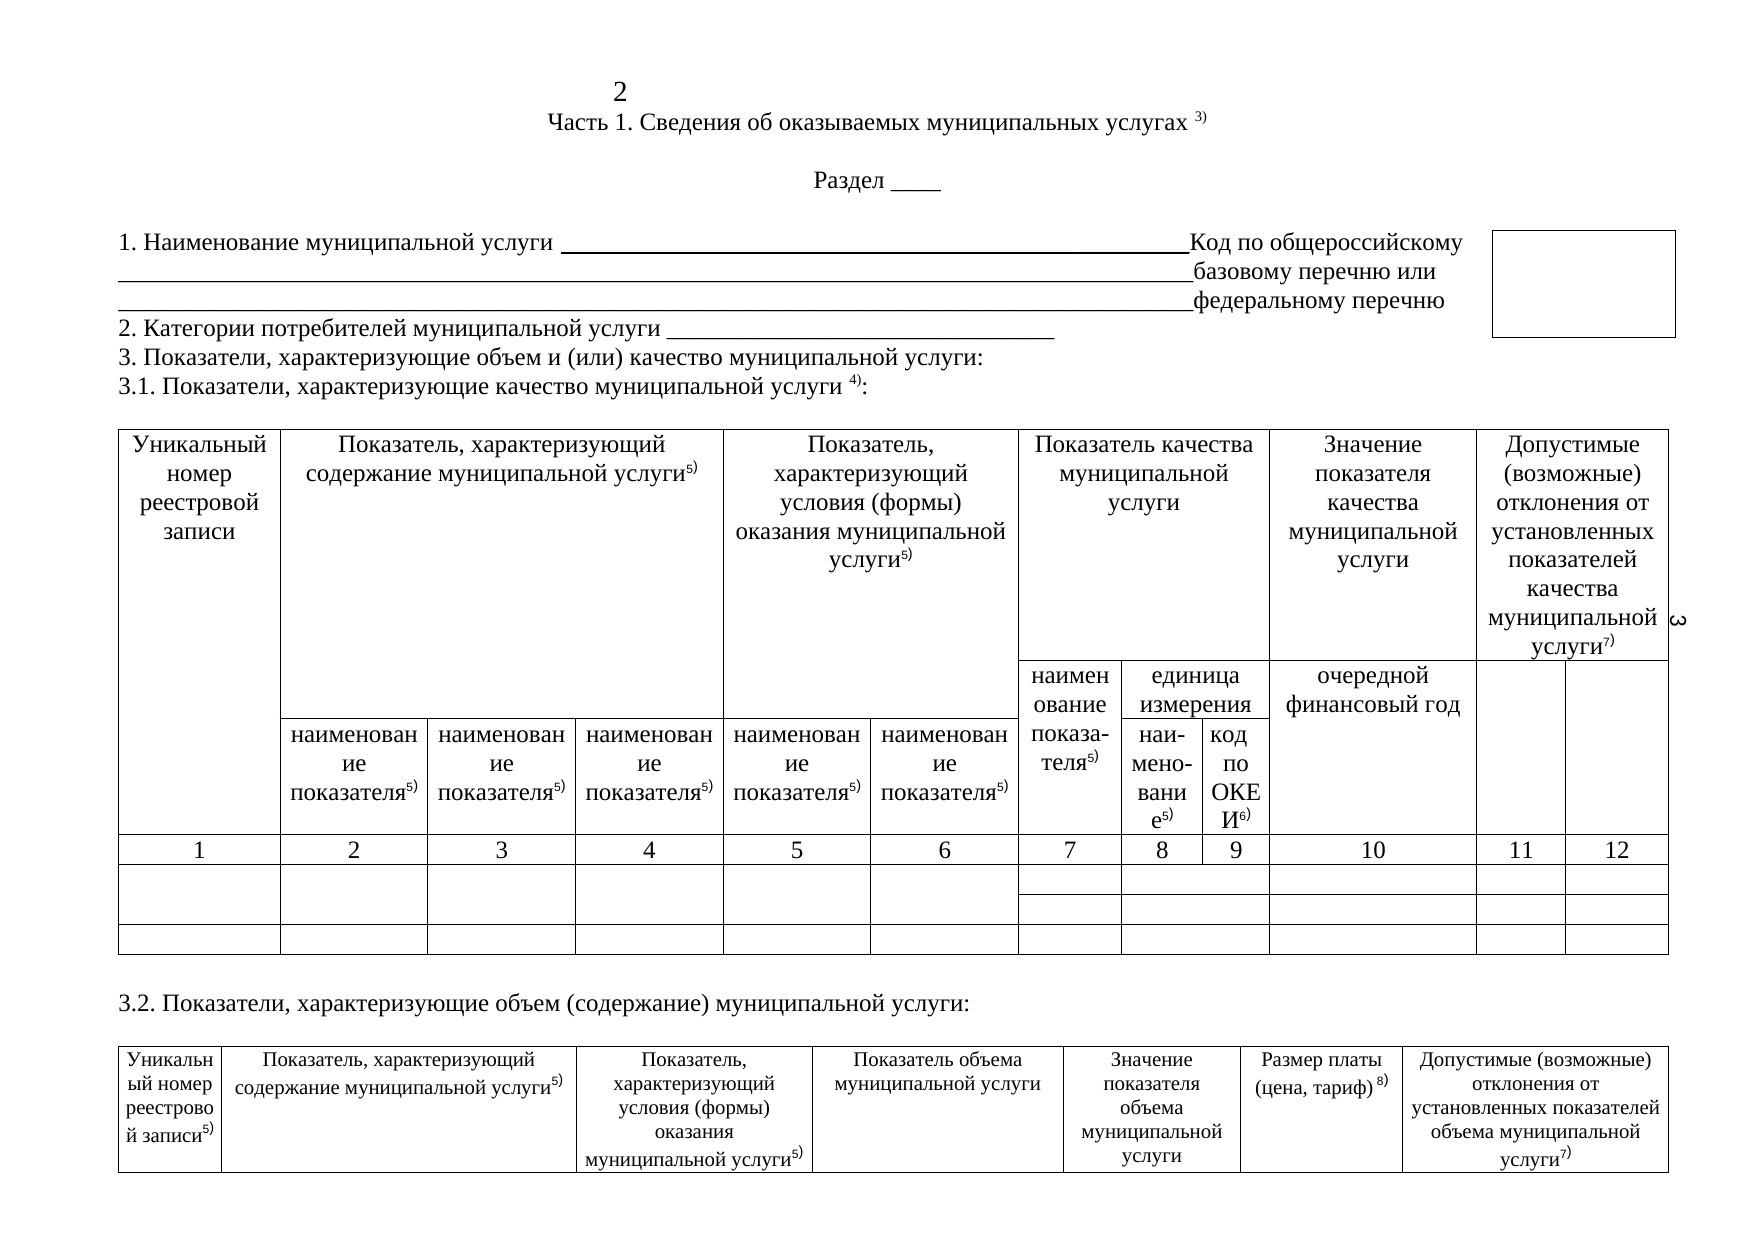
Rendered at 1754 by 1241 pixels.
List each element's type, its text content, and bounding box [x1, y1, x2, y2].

table_cell [119, 925, 280, 953]
text Часть 1. Сведения об оказываемых муниципальных услугах 3) [118, 107, 1636, 136]
table_cell наименование показа-теля5) [1019, 661, 1121, 834]
text 1. Наименование муниципальной услуги _________Код по общероссийскому [118, 227, 1636, 256]
table_cell [1477, 865, 1565, 894]
table_cell 9 [1203, 835, 1269, 864]
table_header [222, 1047, 576, 1172]
text 3.2. Показатели, характеризующие объем (содержание) муниципальной услуги: [118, 988, 1636, 1017]
table_cell 1 [119, 835, 280, 864]
table_cell [1122, 895, 1269, 924]
table_cell 11 [1477, 835, 1565, 864]
table_header Показатель, характеризующий условия (формы) оказания муниципальной услуги5) [724, 430, 1018, 718]
table_header Допустимые (возможные) отклонения от установленных показателей качества муниципальной услуги7) [1477, 430, 1668, 659]
text ______________________________________________________________________________________базовому перечню или [118, 256, 1492, 285]
table_cell [1566, 865, 1668, 894]
table_header Значение показателя объема муниципальной услуги [1064, 1047, 1240, 1172]
table_cell 6 [871, 835, 1018, 864]
table_cell [871, 865, 1018, 924]
table_cell [576, 925, 723, 953]
table_cell очередной финансовый год [1270, 661, 1476, 834]
table_header Допустимые (возможные) отклонения от установленных показателей объема муниципальной услуги7) [1403, 1047, 1668, 1172]
table_cell наименование показателя5) [871, 719, 1018, 834]
table_cell [1019, 865, 1121, 894]
table_cell [428, 865, 575, 924]
table_cell [724, 865, 870, 924]
table_cell код по ОКЕИ6) [1203, 719, 1269, 834]
table_cell наименование показателя5) [428, 719, 575, 834]
text 3. Показатели, характеризующие объем и (или) качество муниципальной услуги: [118, 342, 1636, 371]
table_header Размер платы (цена, тариф) 8) [1241, 1047, 1402, 1172]
table_cell 3 [428, 835, 575, 864]
text 3.1. Показатели, характеризующие качество муниципальной услуги 4): [118, 371, 1636, 400]
table_header [1493, 231, 1675, 337]
text 2. Категории потребителей муниципальной услуги _______________________________ [118, 313, 1636, 342]
table_cell [119, 865, 280, 924]
table_header Уникальный номер реестровой записи [119, 430, 280, 834]
table_cell [1566, 895, 1668, 924]
table_header Показатель, характеризующий содержание муниципальной услуги5) [281, 430, 723, 718]
table_cell [1122, 865, 1269, 894]
table_cell наименование показателя5) [576, 719, 723, 834]
table_cell [871, 925, 1018, 953]
table_cell [1019, 895, 1121, 924]
table_cell [724, 925, 870, 953]
table_cell 2 [281, 835, 427, 864]
table_cell 10 [1270, 835, 1476, 864]
table_cell [281, 865, 427, 924]
table_cell [1477, 661, 1565, 834]
table_cell 5 [724, 835, 870, 864]
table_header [119, 1047, 221, 1172]
table_cell [1122, 925, 1269, 953]
table_cell [1566, 925, 1668, 953]
table_cell наи-мено-вание5) [1122, 719, 1202, 834]
table_header Показатель качества муниципальной услуги [1019, 430, 1269, 659]
table_cell [1270, 895, 1476, 924]
table_cell 7 [1019, 835, 1121, 864]
table_cell наименование показателя5) [724, 719, 870, 834]
table_cell 8 [1122, 835, 1202, 864]
table_cell [1566, 661, 1668, 834]
table_header Показатель объема муниципальной услуги [813, 1047, 1063, 1172]
table_cell [1477, 895, 1565, 924]
table_cell [1270, 865, 1476, 894]
text ______________________________________________________________________________________федеральному перечню [118, 285, 1492, 313]
table_cell [1019, 925, 1121, 953]
table_header Значение показателя качества муниципальной услуги [1270, 430, 1476, 659]
table_cell наименование показателя5) [281, 719, 427, 834]
text Раздел ____ [118, 165, 1636, 194]
table_cell [1270, 925, 1476, 953]
table_cell единица измерения [1122, 661, 1269, 718]
table_cell 12 [1566, 835, 1668, 864]
table_cell [428, 925, 575, 953]
table_cell [576, 865, 723, 924]
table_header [577, 1047, 812, 1172]
table_cell [1477, 925, 1565, 953]
table_cell 4 [576, 835, 723, 864]
table_cell [281, 925, 427, 953]
